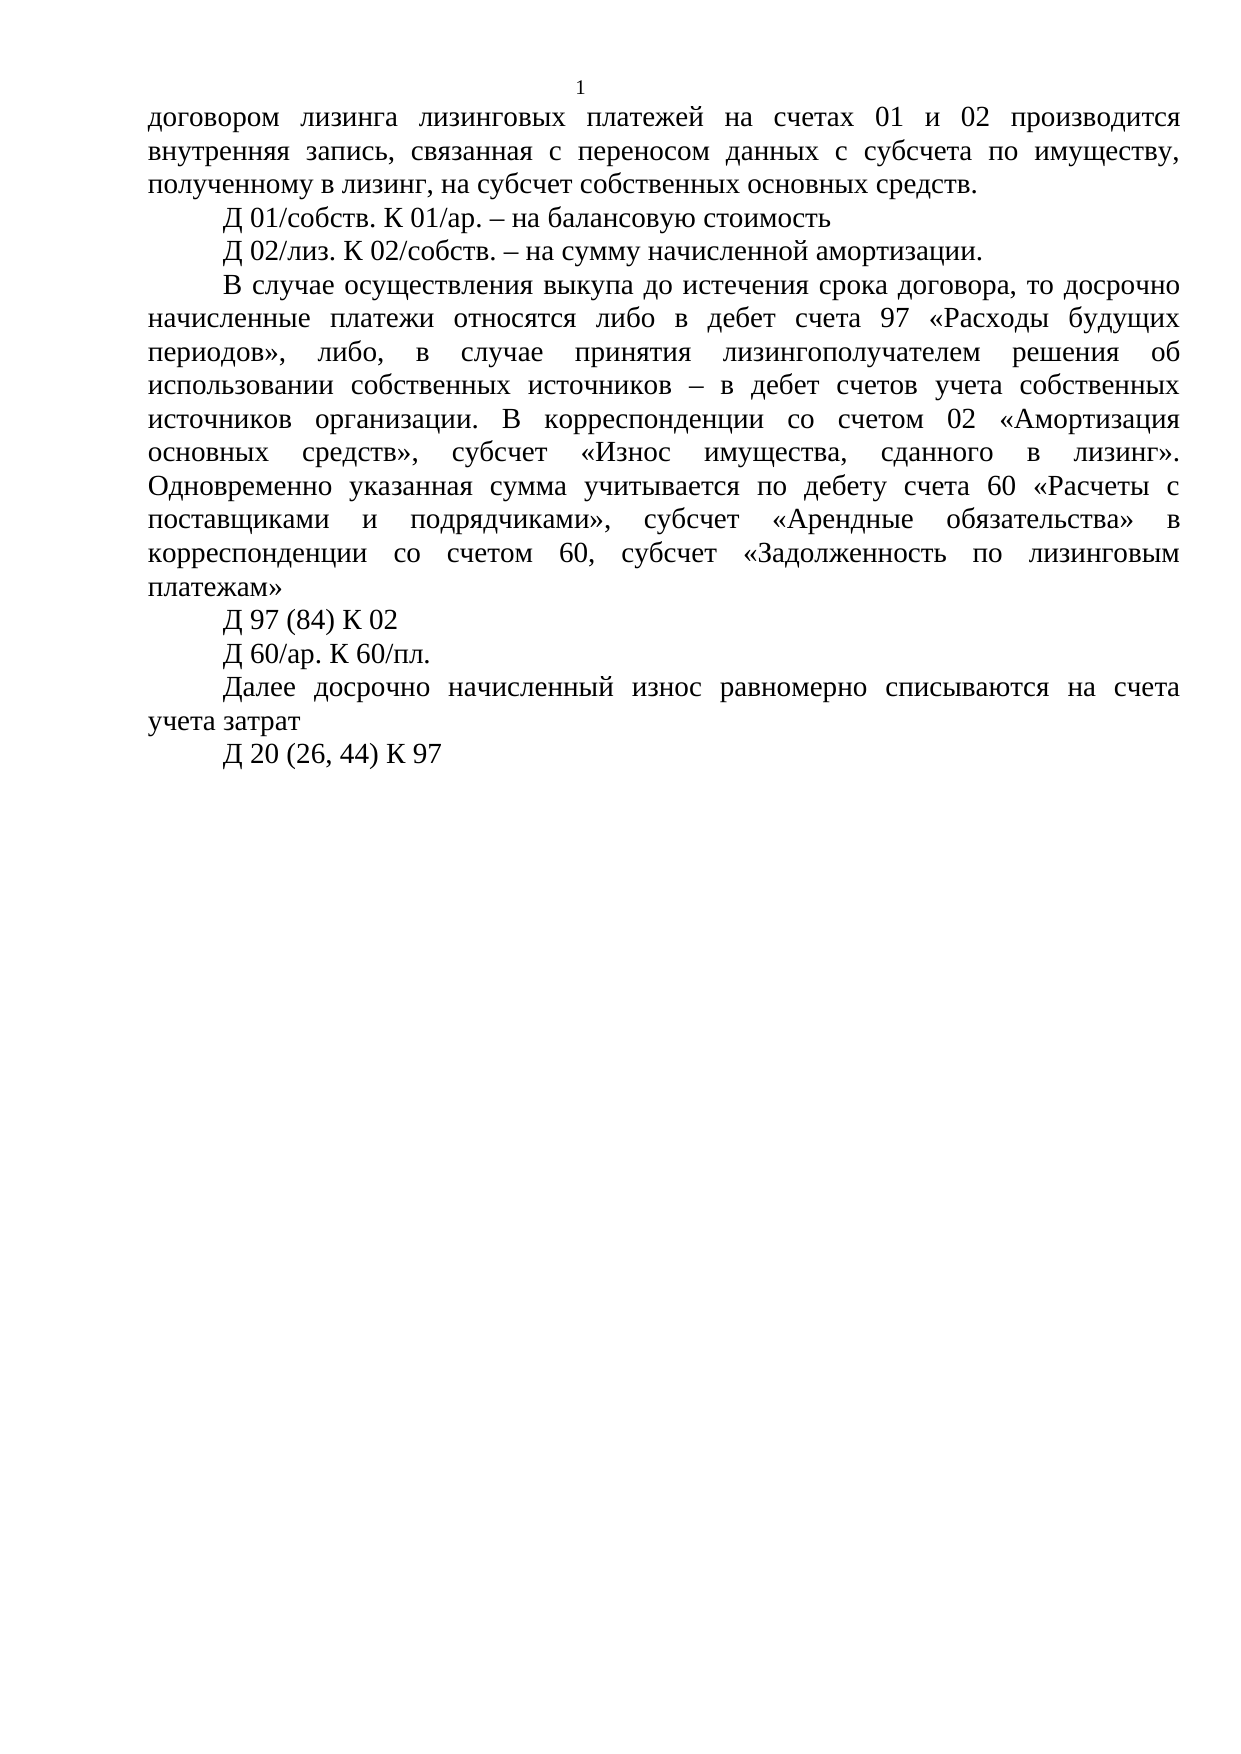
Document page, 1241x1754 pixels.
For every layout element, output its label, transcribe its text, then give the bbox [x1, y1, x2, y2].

text Д 01/собств. К 01/ар. – на балансовую стоимость [148, 200, 1181, 233]
text Д 97 (84) К 02 [148, 602, 1181, 636]
text Д 02/лиз. К 02/собств. – на сумму начисленной амортизации. [148, 233, 1181, 267]
text Д 60/ар. К 60/пл. [148, 636, 1181, 669]
text В случае осуществления выкупа до истечения срока договора, то досрочно начисленные платежи относятся либо в дебет счета 97 «Расходы будущих периодов», либо, в случае принятия лизингополучателем решения об использовании собственных источников – в дебет счетов учета собственных источников организации. В корреспонденции со счетом 02 «Амортизация основных средств», субсчет «Износ имущества, сданного в лизинг». Одновременно указанная сумма учитывается по дебету счета 60 «Расчеты с поставщиками и подрядчиками», субсчет «Арендные обязательства» в корреспонденции со счетом 60, субсчет «Задолженность по лизинговым платежам» [148, 267, 1181, 602]
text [148, 99, 1181, 200]
text Д 20 (26, 44) К 97 [148, 736, 1181, 770]
text Далее досрочно начисленный износ равномерно списываются на счета учета затрат [148, 669, 1181, 736]
